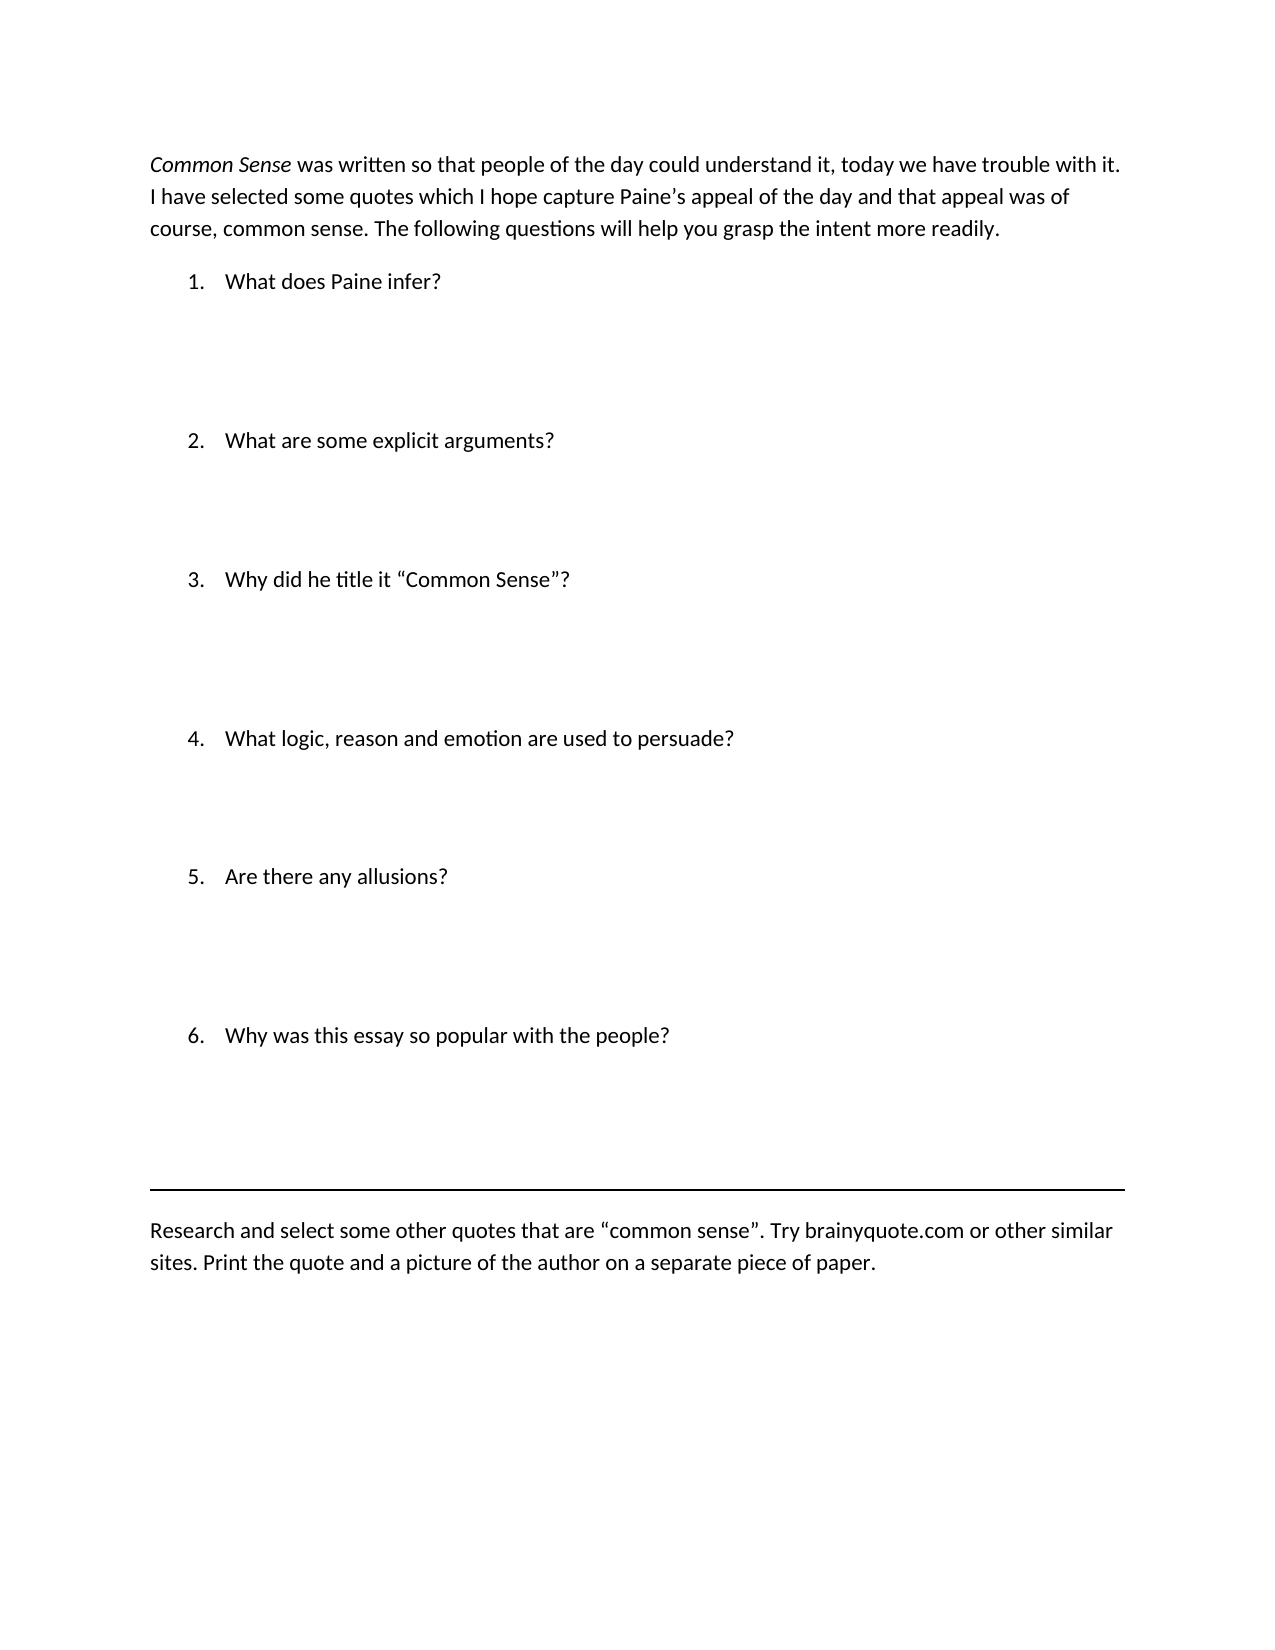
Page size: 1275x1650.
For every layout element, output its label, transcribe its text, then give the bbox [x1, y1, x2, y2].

list Why was this essay so popular with the people? [187, 1021, 1125, 1049]
list What are some explicit arguments? [187, 426, 1125, 454]
list What logic, reason and emotion are used to persuade? [187, 724, 1125, 752]
list Are there any allusions? [187, 862, 1125, 890]
text Research and select some other quotes that are “common sense”. Try brainyquote.com or other similar sites. Print the quote and a picture of the author on a separate piece of paper. [150, 1216, 1125, 1276]
text Common Sense was written so that people of the day could understand it, today we have trouble with it. I have selected some quotes which I hope capture Paine’s appeal of the day and that appeal was of course, common sense. The following questions will help you grasp the intent more readily. [150, 150, 1125, 242]
list What does Paine infer? [187, 267, 1125, 295]
list Why did he title it “Common Sense”? [187, 565, 1125, 593]
